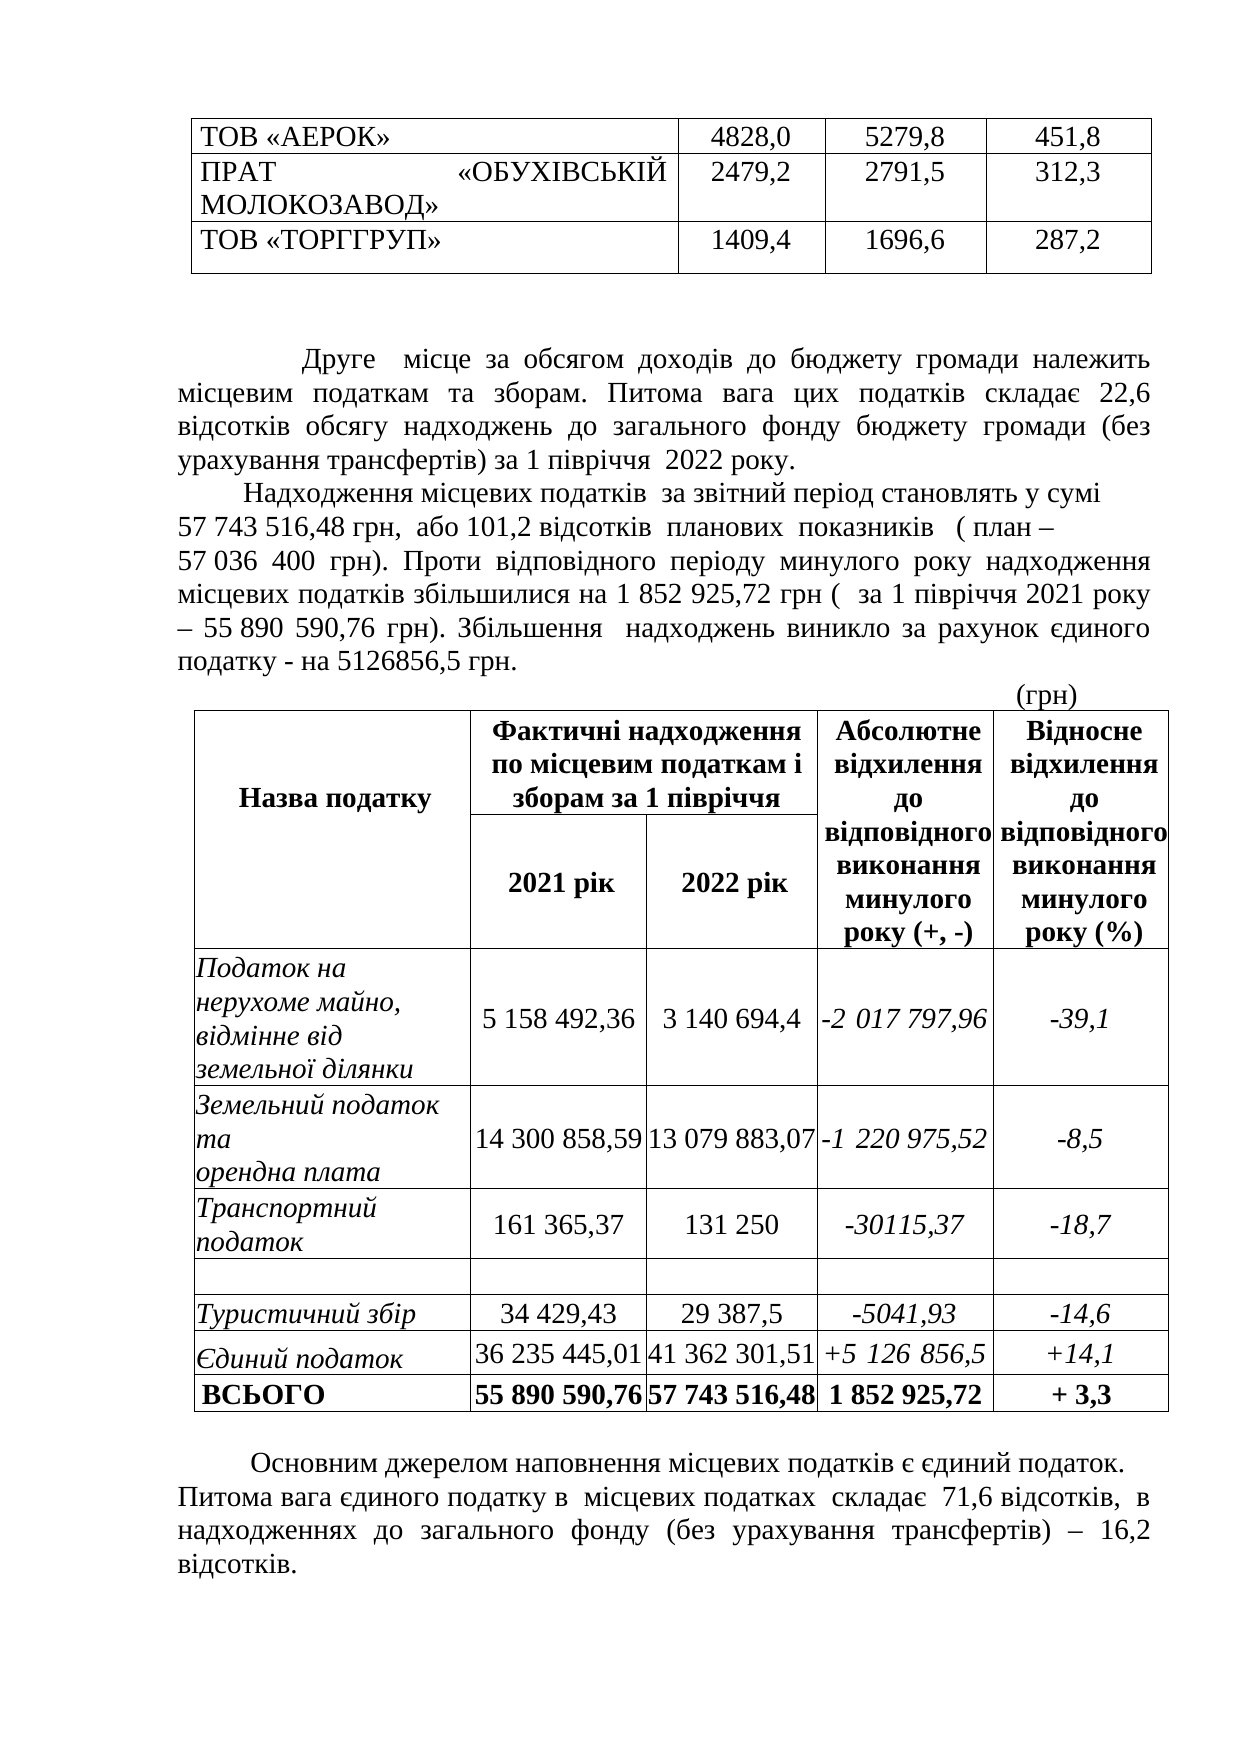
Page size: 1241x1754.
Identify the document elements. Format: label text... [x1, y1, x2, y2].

text (грн) [177, 677, 1152, 710]
table_cell 312,3 [987, 154, 1151, 221]
table_cell 2021 рік [471, 815, 646, 948]
table_cell [471, 1259, 646, 1294]
table_cell -8,5 [994, 1086, 1168, 1188]
text 57 743 516,48 грн, або 101,2 відсотків планових показників ( план – [177, 509, 1152, 543]
table_cell 451,8 [987, 119, 1151, 153]
table_cell ПРАТ «ОБУХІВСЬКІЙ МОЛОКОЗАВОД» [192, 154, 678, 221]
table_cell 287,2 [987, 222, 1151, 273]
table_cell -2 017 797,96 [818, 949, 993, 1085]
table_cell -5041,93 [818, 1295, 993, 1330]
table_cell Єдиний податок [195, 1331, 470, 1374]
table_cell [647, 1259, 817, 1294]
table_cell 13 079 883,07 [647, 1086, 817, 1188]
table_cell Транспортний податок [195, 1189, 470, 1258]
table_cell 2479,2 [679, 154, 825, 221]
table_cell +5 126 856,5 [818, 1331, 993, 1374]
table_header Абсолютне відхилення до відповідного виконання минулого року (+, -) [818, 711, 993, 948]
table_cell 1409,4 [679, 222, 825, 273]
table_cell 161 365,37 [471, 1189, 646, 1258]
table_cell 2791,5 [826, 154, 986, 221]
table_cell 14 300 858,59 [471, 1086, 646, 1188]
table_header Фактичні надходження по місцевим податкам і зборам за 1 півріччя [471, 711, 817, 814]
table_cell 29 387,5 [647, 1295, 817, 1330]
table_cell -30115,37 [818, 1189, 993, 1258]
table_cell -1 220 975,52 [818, 1086, 993, 1188]
table_cell 4828,0 [679, 119, 825, 153]
table_cell +14,1 [994, 1331, 1168, 1374]
table_cell 41 362 301,51 [647, 1331, 817, 1374]
table_cell 1696,6 [826, 222, 986, 273]
table_cell 55 890 590,76 [471, 1375, 646, 1411]
table_cell [195, 1259, 470, 1294]
table_cell -18,7 [994, 1189, 1168, 1258]
text Друге місце за обсягом доходів до бюджету громади належить місцевим податкам та зборам. Питома вага цих податків складає 22,6 відсотків обсягу надходжень до загального фонду бюджету громади (без урахування трансфертів) за 1 півріччя 2022 року. [177, 341, 1152, 476]
table_cell 5 158 492,36 [471, 949, 646, 1085]
text Надходження місцевих податків за звітний період становлять у сумі [177, 476, 1152, 509]
table_cell -14,6 [994, 1295, 1168, 1330]
table_header Назва податку [195, 711, 470, 948]
table_cell ВСЬОГО [195, 1375, 470, 1411]
table_cell 36 235 445,01 [471, 1331, 646, 1374]
table_cell Туристичний збір [195, 1295, 470, 1330]
table_cell 3 140 694,4 [647, 949, 817, 1085]
table_cell 5279,8 [826, 119, 986, 153]
table_cell 131 250 [647, 1189, 817, 1258]
table_cell [994, 1259, 1168, 1294]
table_cell + 3,3 [994, 1375, 1168, 1411]
table_cell 34 429,43 [471, 1295, 646, 1330]
text 57 036 400 грн). Проти відповідного періоду минулого року надходження місцевих податків збільшилися на 1 852 925,72 грн ( за 1 півріччя 2021 року – 55 890 590,76 грн). Збільшення надходжень виникло за рахунок єдиного податку - на 5126856,5 грн. [177, 543, 1152, 677]
table_cell 1 852 925,72 [818, 1375, 993, 1411]
table_cell ТОВ «ТОРГГРУП» [192, 222, 678, 273]
table_cell 2022 рік [647, 815, 817, 948]
table_cell [818, 1259, 993, 1294]
text Питома вага єдиного податку в місцевих податках складає 71,6 відсотків, в надходженнях до загального фонду (без урахування трансфертів) – 16,2 відсотків. [177, 1479, 1152, 1579]
table_cell Податок на нерухоме майно, відмінне від земельної ділянки [195, 949, 470, 1085]
table_cell Земельний податок та орендна плата [195, 1086, 470, 1188]
table_header Відносне відхилення до відповідного виконання минулого року (%) [994, 711, 1168, 948]
text Основним джерелом наповнення місцевих податків є єдиний податок. [177, 1445, 1152, 1479]
table_cell ТОВ «АЕРОК» [192, 119, 678, 153]
table_cell 57 743 516,48 [647, 1375, 817, 1411]
table_cell -39,1 [994, 949, 1168, 1085]
